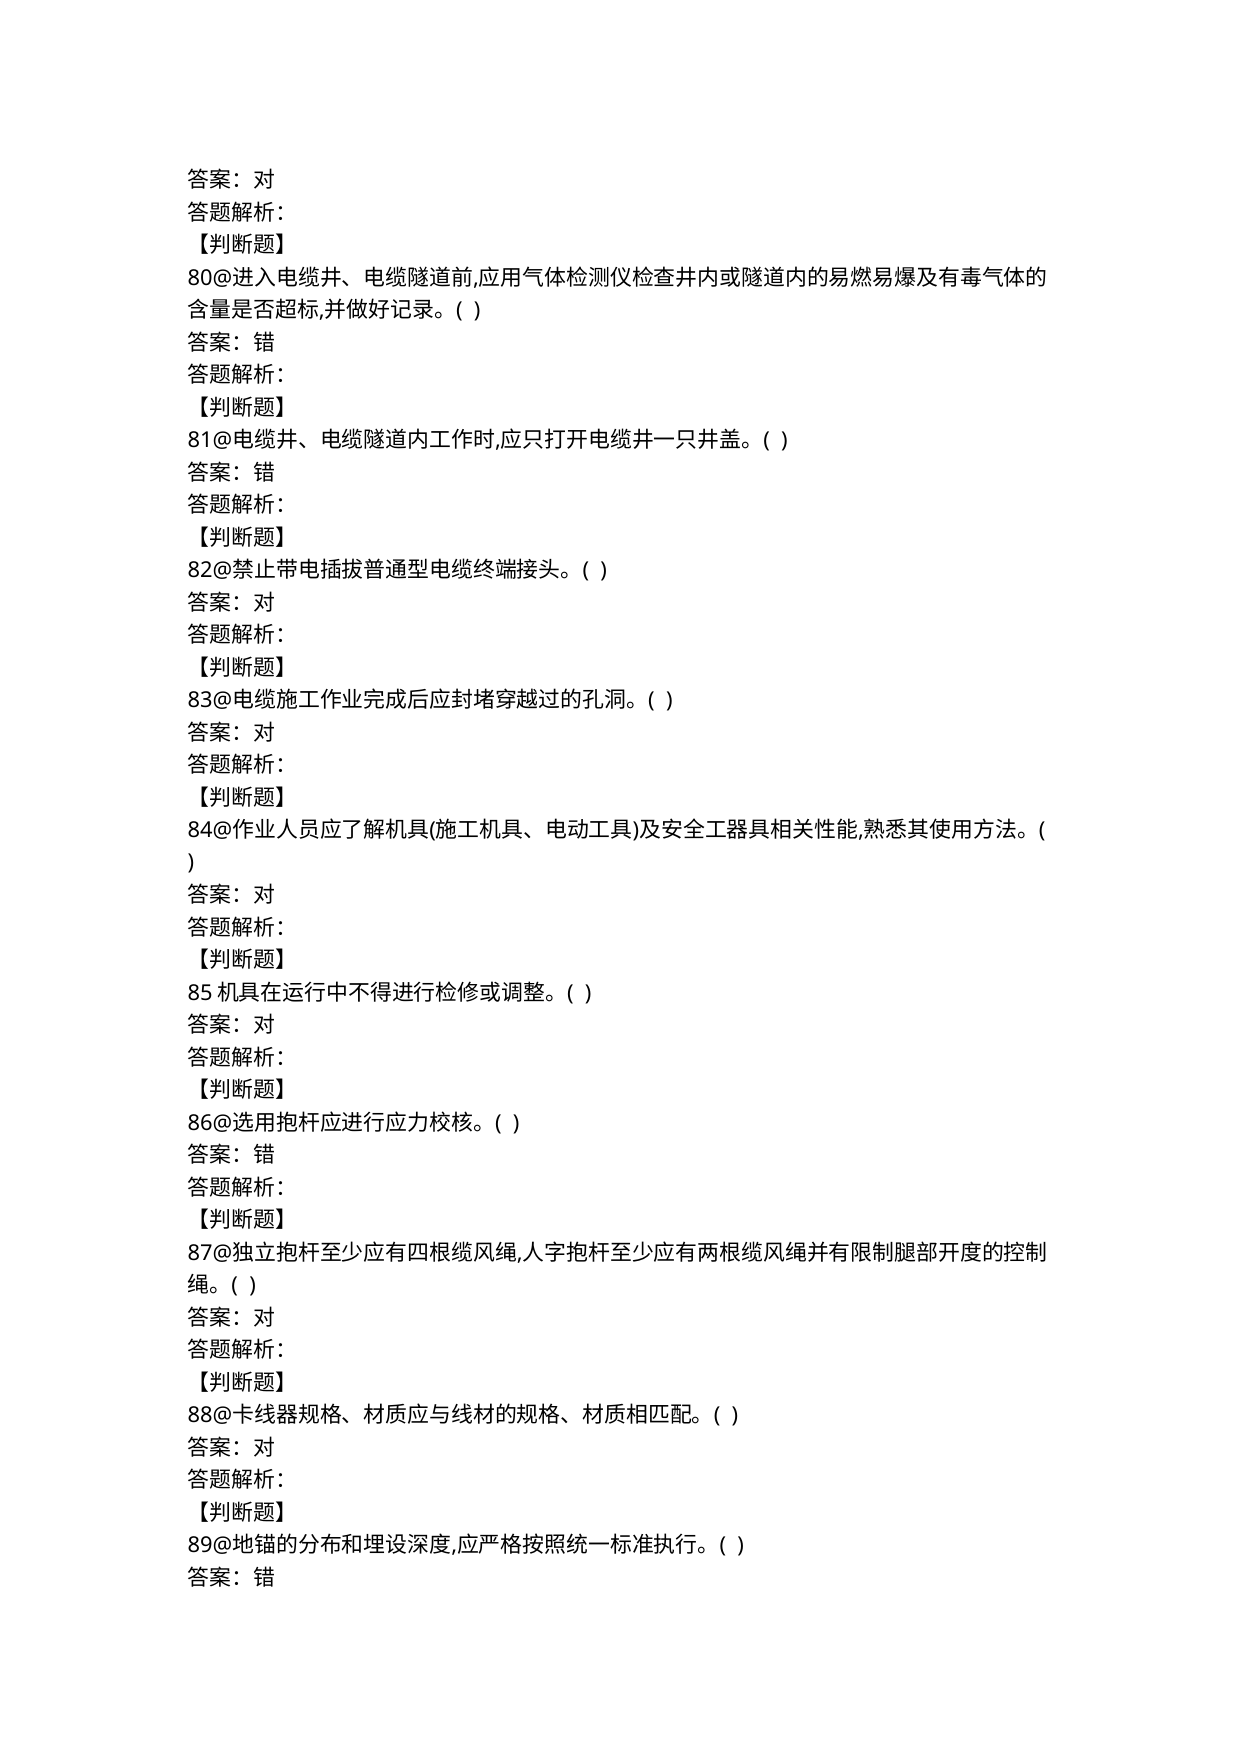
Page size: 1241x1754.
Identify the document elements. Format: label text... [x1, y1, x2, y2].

text 【判断题】 [187, 942, 1053, 974]
text 89@地锚的分布和埋设深度,应严格按照统一标准执行。( ) [187, 1527, 1053, 1559]
text 87@独立抱杆至少应有四根缆风绳,人字抱杆至少应有两根缆风绳并有限制腿部开度的控制绳。( ) [187, 1234, 1053, 1299]
text 答案：对 [187, 714, 1053, 747]
text 答案：对 [187, 162, 1053, 194]
text 【判断题】 [187, 649, 1053, 682]
text 答案：对 [187, 1299, 1053, 1332]
text 答案：错 [187, 1559, 1053, 1592]
text 答题解析： [187, 1462, 1053, 1494]
text 答案：对 [187, 1007, 1053, 1039]
text 答题解析： [187, 357, 1053, 389]
text 【判断题】 [187, 519, 1053, 552]
text 答案：错 [187, 1137, 1053, 1169]
text 88@卡线器规格、材质应与线材的规格、材质相匹配。( ) [187, 1397, 1053, 1429]
text 82@禁止带电插拔普通型电缆终端接头。( ) [187, 552, 1053, 584]
text 86@选用抱杆应进行应力校核。( ) [187, 1104, 1053, 1137]
text 【判断题】 [187, 1072, 1053, 1104]
text 【判断题】 [187, 779, 1053, 812]
text 答案：错 [187, 454, 1053, 487]
text 答题解析： [187, 1039, 1053, 1072]
text 84@作业人员应了解机具(施工机具、电动工具)及安全工器具相关性能,熟悉其使用方法。( ) [187, 812, 1053, 877]
text 【判断题】 [187, 1202, 1053, 1234]
text 答案：对 [187, 584, 1053, 617]
text 答题解析： [187, 1332, 1053, 1364]
text 答案：错 [187, 324, 1053, 357]
text 【判断题】 [187, 227, 1053, 259]
text 83@电缆施工作业完成后应封堵穿越过的孔洞。( ) [187, 682, 1053, 714]
text 答题解析： [187, 1169, 1053, 1202]
text 答案：对 [187, 1429, 1053, 1462]
text 【判断题】 [187, 1494, 1053, 1527]
text 答题解析： [187, 617, 1053, 649]
text 【判断题】 [187, 389, 1053, 422]
text 答题解析： [187, 909, 1053, 942]
text 答案：对 [187, 877, 1053, 909]
text 85机具在运行中不得进行检修或调整。( ) [187, 974, 1053, 1007]
text 80@进入电缆井、电缆隧道前,应用气体检测仪检查井内或隧道内的易燃易爆及有毒气体的含量是否超标,并做好记录。( ) [187, 259, 1053, 324]
text 81@电缆井、电缆隧道内工作时,应只打开电缆井一只井盖。( ) [187, 422, 1053, 454]
text 答题解析： [187, 487, 1053, 519]
text 答题解析： [187, 747, 1053, 779]
text 【判断题】 [187, 1364, 1053, 1397]
text 答题解析： [187, 194, 1053, 227]
